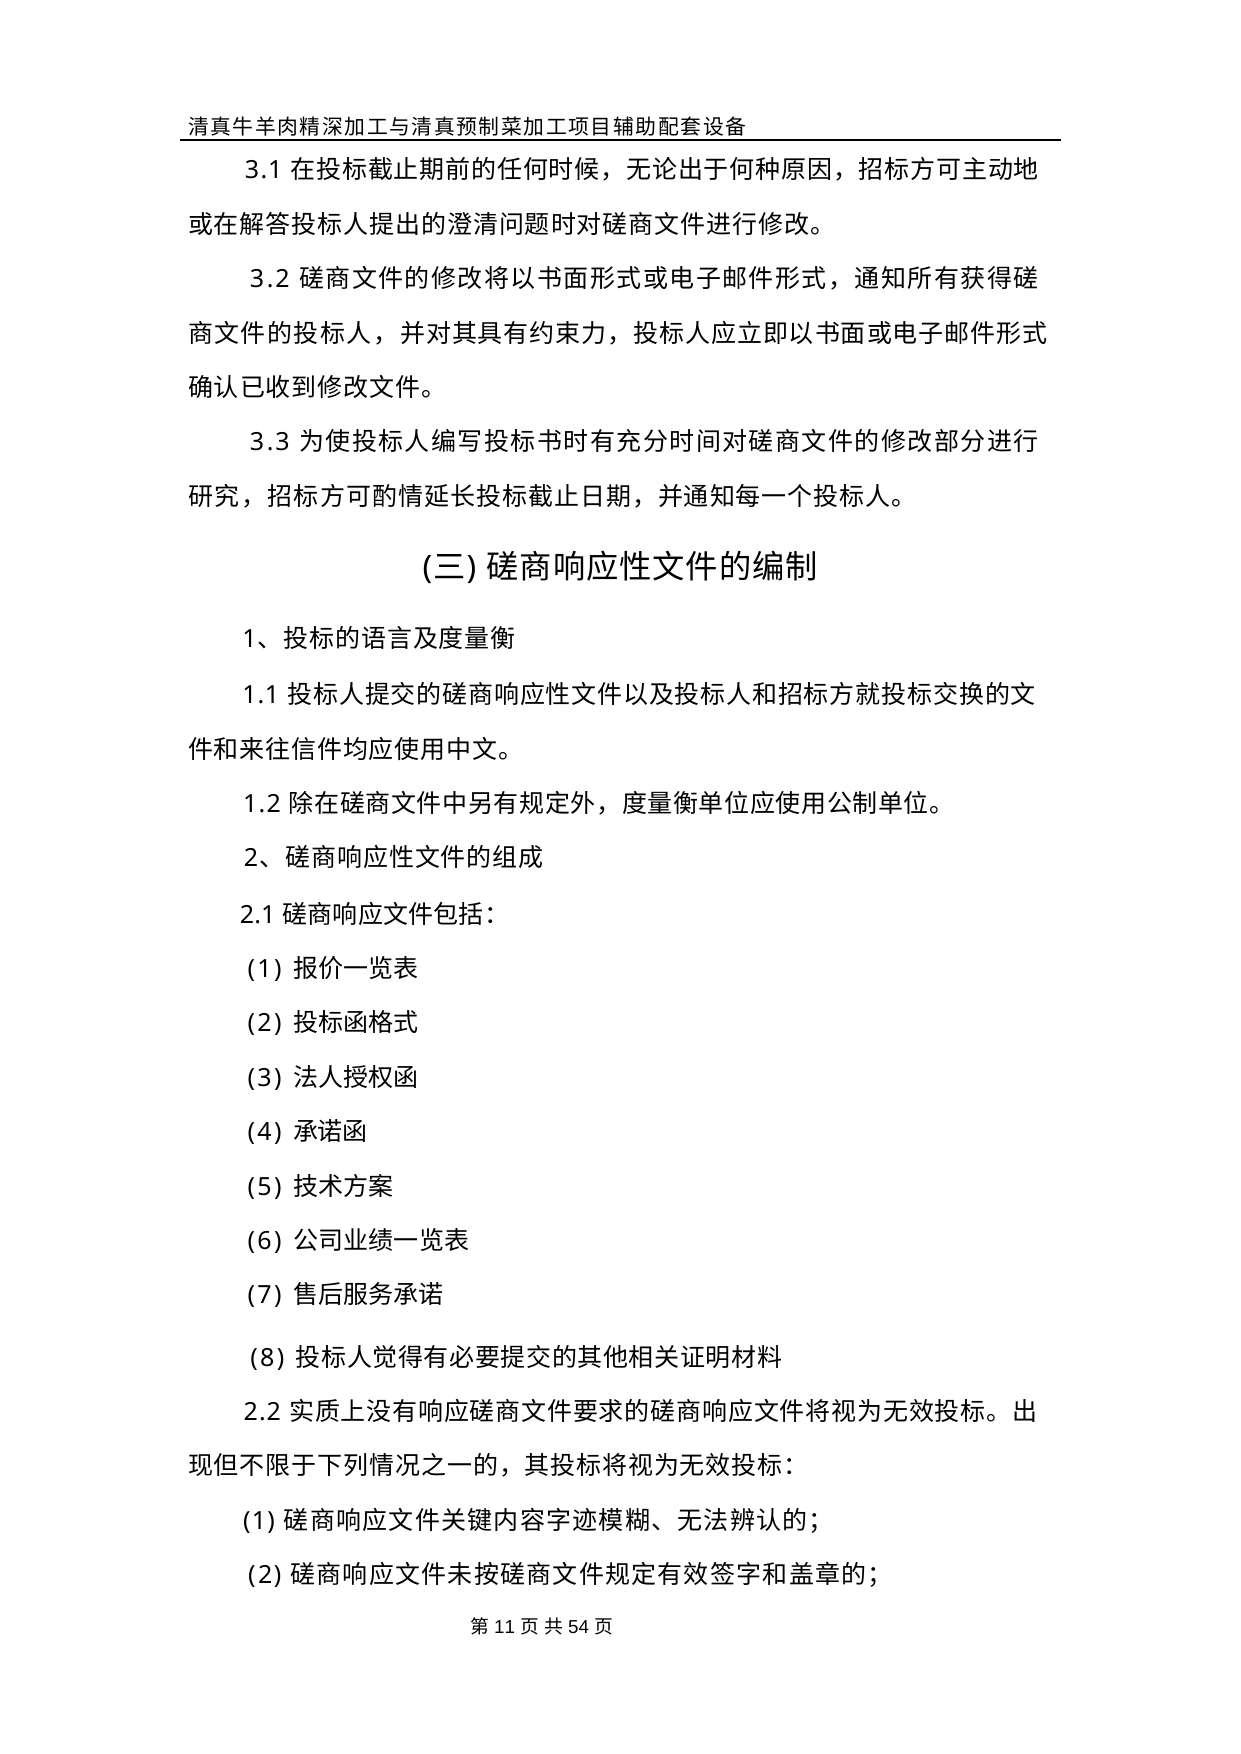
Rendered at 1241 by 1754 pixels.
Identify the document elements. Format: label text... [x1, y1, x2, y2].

text 2.2 实质上没有响应磋商文件要求的磋商响应文件将视为无效投标。出现但不限于下列情况之一的，其投标将视为无效投标： [188, 1391, 1052, 1482]
text 2.1 磋商响应文件包括： [188, 894, 1052, 930]
text 3.1 在投标截止期前的任何时候，无论出于何种原因，招标方可主动地或在解答投标人提出的澄清问题时对磋商文件进行修改。 [188, 150, 1052, 241]
text (8) 投标人觉得有必要提交的其他相关证明材料 [191, 1337, 1052, 1373]
text (2) 磋商响应文件未按磋商文件规定有效签字和盖章的； [188, 1554, 1052, 1591]
text 1.1 投标人提交的磋商响应性文件以及投标人和招标方就投标交换的文件和来往信件均应使用中文。 [188, 675, 1052, 765]
text 3.2 磋商文件的修改将以书面形式或电子邮件形式，通知所有获得磋商文件的投标人，并对其具有约束力，投标人应立即以书面或电子邮件形式确认已收到修改文件。 [188, 259, 1052, 404]
text (1) 报价一览表 [188, 948, 1052, 985]
text (三) 磋商响应性文件的编制 [188, 541, 1052, 593]
text 1.2 除在磋商文件中另有规定外，度量衡单位应使用公制单位。 [188, 783, 1052, 820]
text 1、投标的语言及度量衡 [188, 618, 1052, 656]
text (7) 售后服务承诺 [188, 1275, 1052, 1311]
text 3.3 为使投标人编写投标书时有充分时间对磋商文件的修改部分进行研究，招标方可酌情延长投标截止日期，并通知每一个投标人。 [188, 422, 1052, 512]
text (4) 承诺函 [188, 1112, 1052, 1148]
text (5) 技术方案 [188, 1166, 1052, 1202]
text (6) 公司业绩一览表 [188, 1220, 1052, 1257]
text 2、磋商响应性文件的组成 [188, 838, 1052, 875]
text (3) 法人授权函 [188, 1057, 1052, 1093]
text (2) 投标函格式 [188, 1003, 1052, 1039]
text (1) 磋商响应文件关键内容字迹模糊、无法辨认的； [188, 1500, 1052, 1536]
